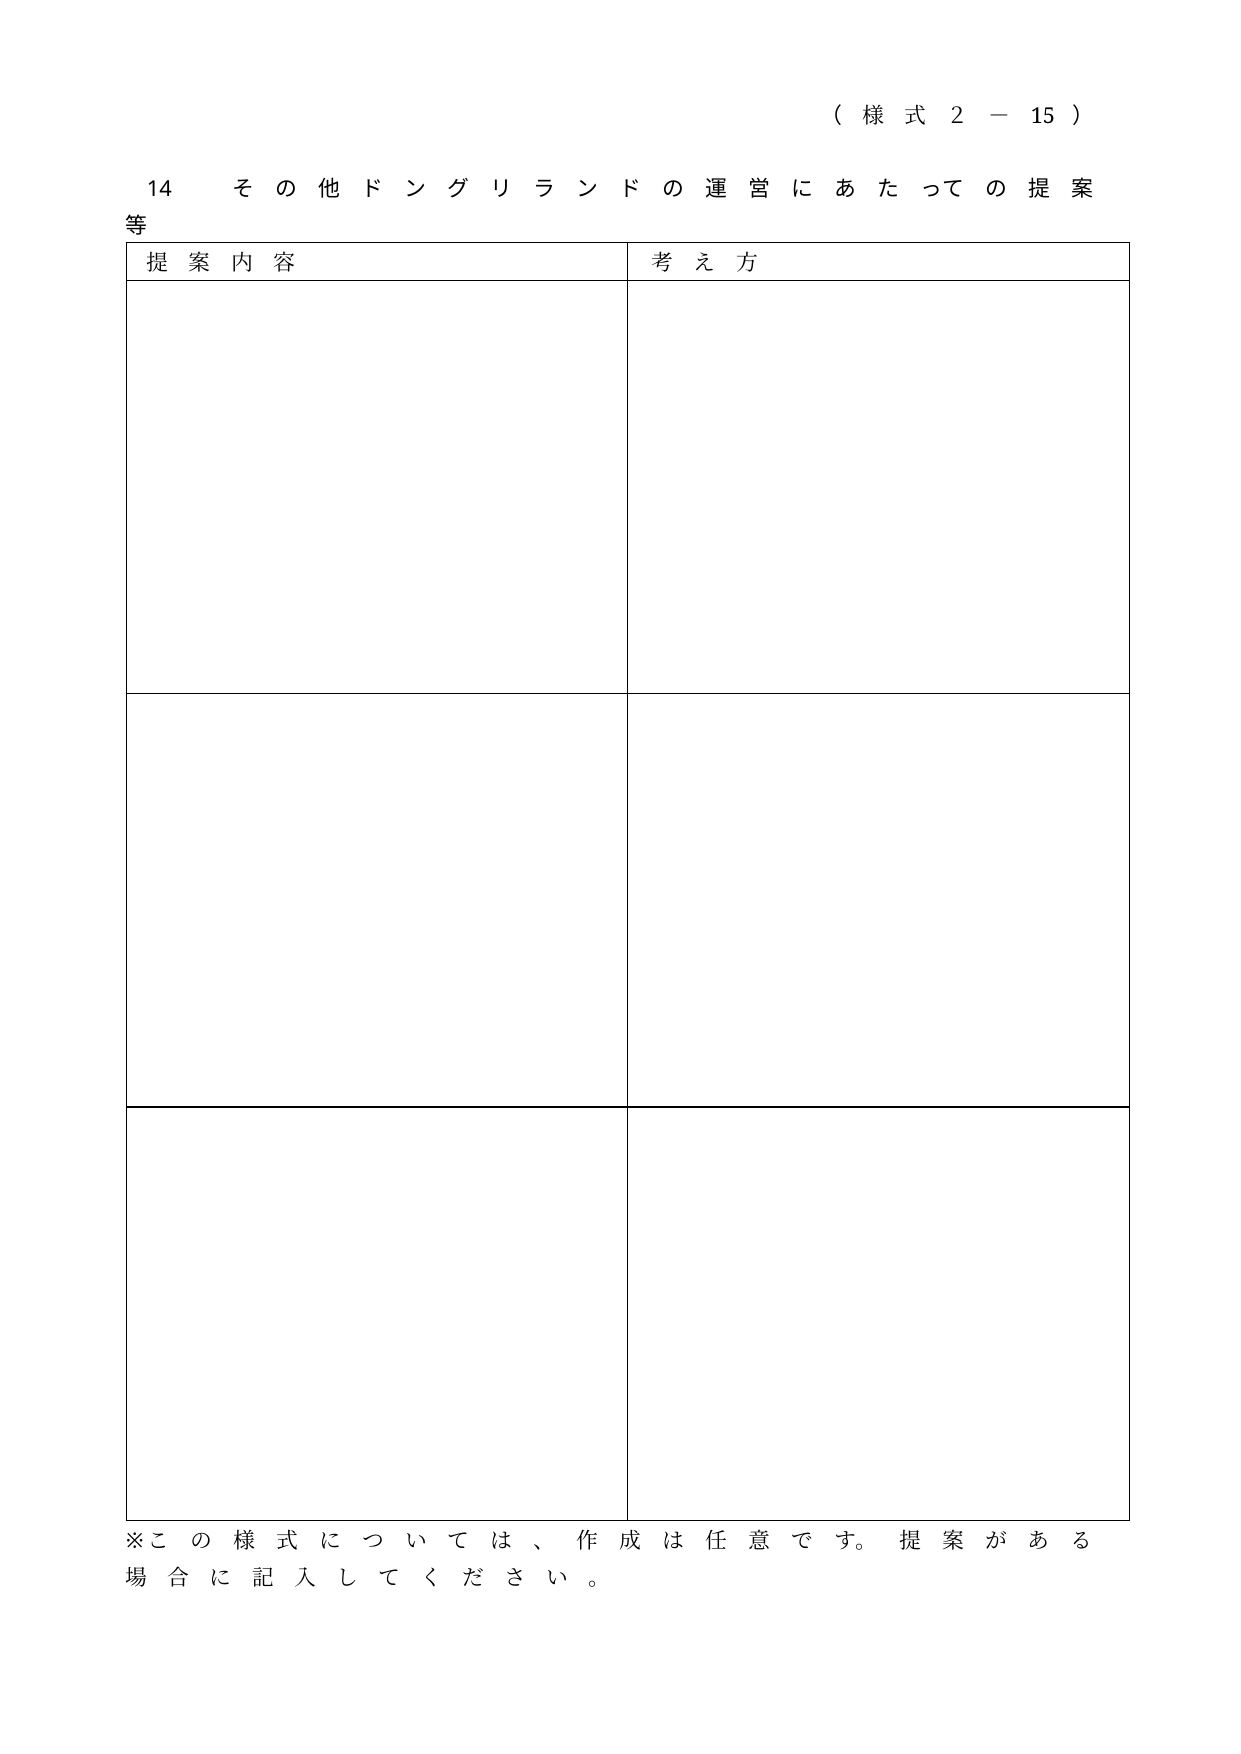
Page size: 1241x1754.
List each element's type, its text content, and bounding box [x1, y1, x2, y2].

table_cell [127, 1108, 627, 1520]
table_header 提案内容 [127, 243, 627, 279]
table_header 考え方 [628, 243, 1129, 279]
table_cell [127, 281, 627, 693]
table_cell [628, 694, 1129, 1106]
table_cell [127, 694, 627, 1106]
text ※この様式については、作成は任意です。提案がある場合に記入してください。 [126, 1521, 1114, 1594]
text （様式２－15） [126, 96, 1114, 132]
text 14 その他ドングリランドの運営にあたっての提案等 [126, 169, 1114, 242]
table_cell [628, 281, 1129, 693]
table_cell [628, 1108, 1129, 1520]
